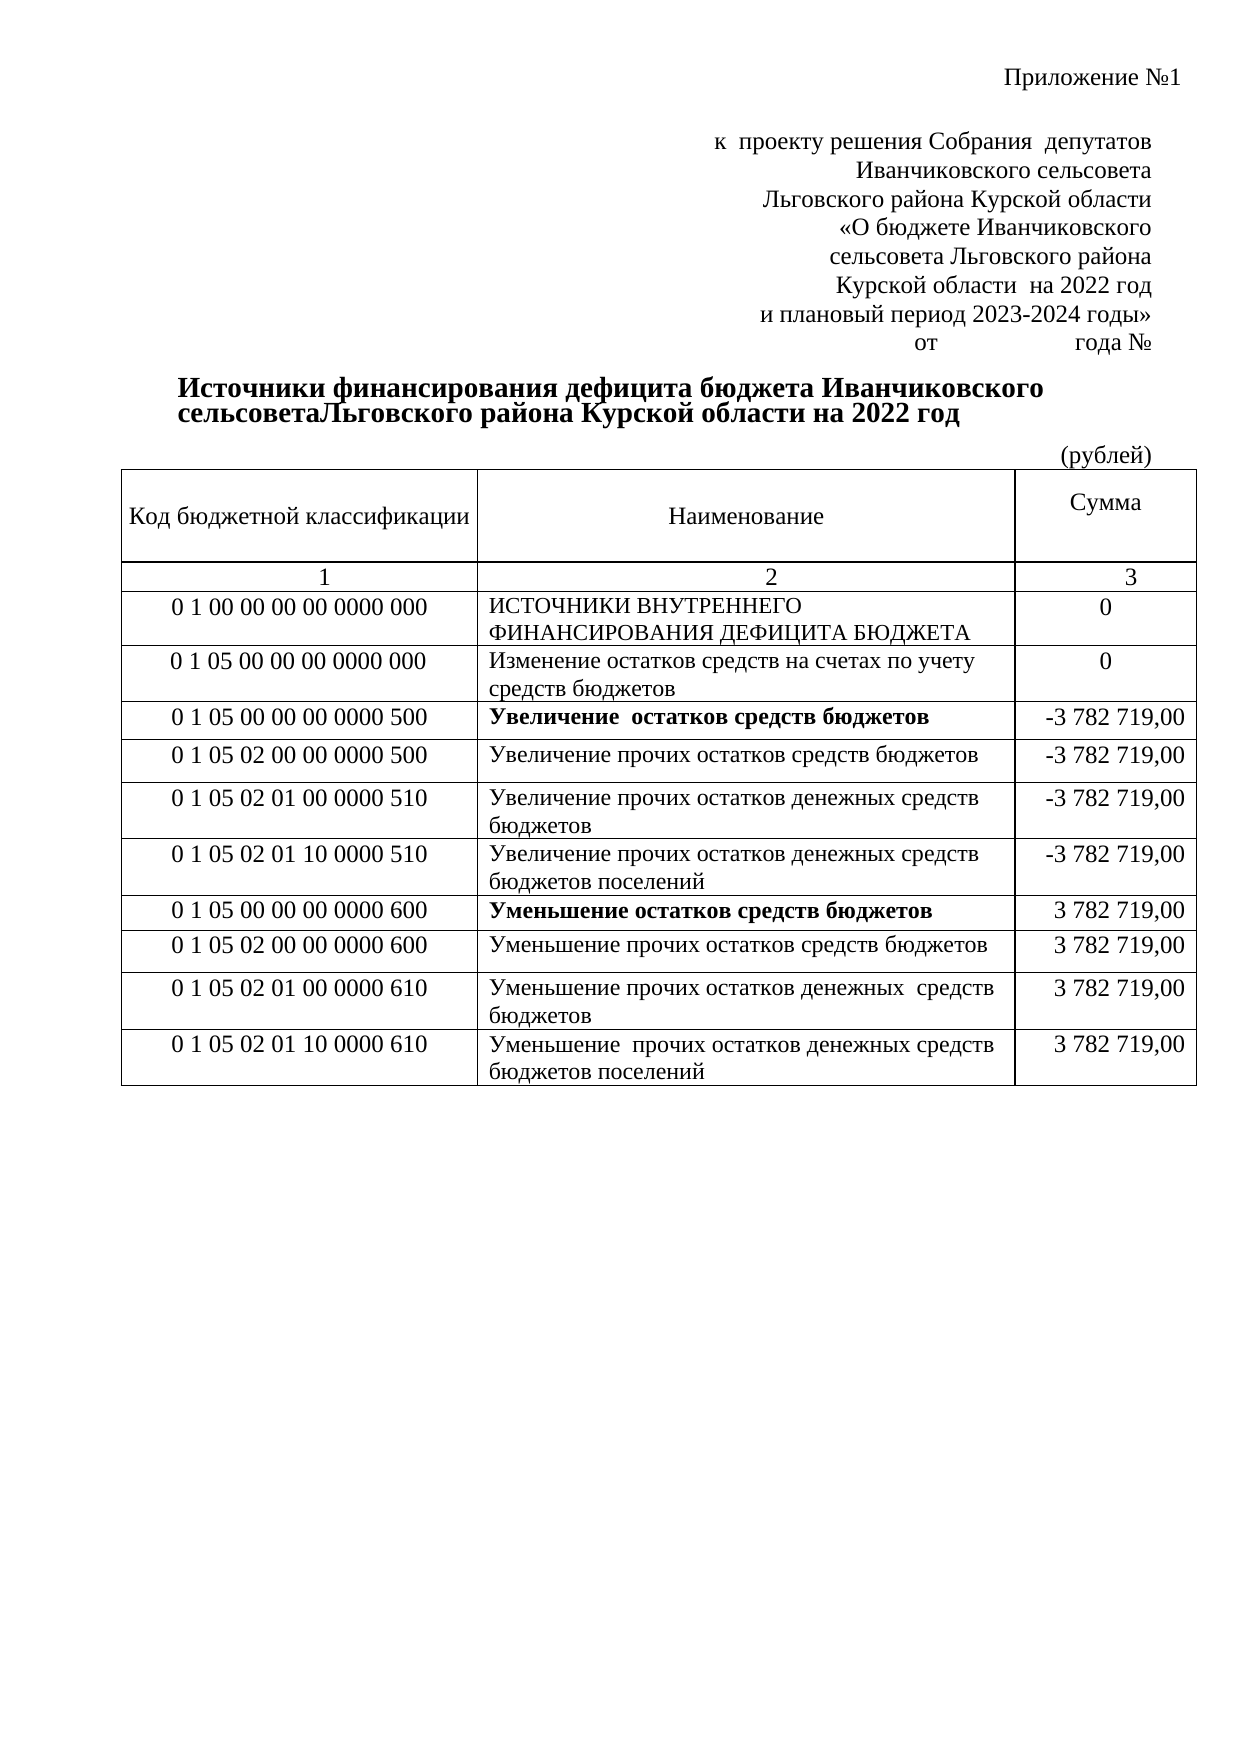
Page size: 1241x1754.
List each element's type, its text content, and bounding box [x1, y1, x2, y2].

table_cell 0 1 05 00 00 00 0000 000 [122, 646, 477, 701]
table_cell 0 1 05 02 01 10 0000 510 [122, 839, 477, 894]
table_cell 0 [1016, 646, 1196, 701]
table_cell 3 782 719,00 [1016, 931, 1196, 972]
table_cell 0 1 05 02 01 00 0000 510 [122, 783, 477, 838]
text (рублей) [177, 440, 1152, 469]
table_cell Уменьшение прочих остатков денежных средств бюджетов [478, 973, 1014, 1028]
text к проекту решения Собрания депутатов [177, 126, 1152, 155]
text Льговского района Курской области [177, 184, 1152, 212]
table_cell Увеличение прочих остатков средств бюджетов [478, 740, 1014, 782]
table_cell 3 782 719,00 [1016, 973, 1196, 1028]
text «О бюджете Иванчиковского [177, 212, 1152, 241]
table_cell ИСТОЧНИКИ ВНУТРЕННЕГО ФИНАНСИРОВАНИЯ ДЕФИЦИТА БЮДЖЕТА [478, 592, 1014, 645]
text Курской области на 2022 год [177, 270, 1152, 299]
table_cell 0 1 05 02 00 00 0000 600 [122, 931, 477, 972]
table_header Сумма [1016, 470, 1196, 561]
table_cell 0 [1016, 592, 1196, 645]
table_cell 0 1 05 00 00 00 0000 600 [122, 896, 477, 929]
table_cell 3 782 719,00 [1016, 896, 1196, 929]
text от года № [177, 327, 1152, 356]
table_header Наименование [478, 470, 1014, 561]
table_cell Изменение остатков средств на счетах по учету средств бюджетов [478, 646, 1014, 701]
text сельсовета Льговского района [177, 241, 1152, 270]
table_cell Уменьшение прочих остатков денежных средств бюджетов поселений [478, 1030, 1014, 1085]
table_cell 2 [478, 563, 1014, 591]
table_cell 0 1 05 02 01 10 0000 610 [122, 1030, 477, 1085]
table_cell Увеличение прочих остатков денежных средств бюджетов поселений [478, 839, 1014, 894]
table_cell 0 1 00 00 00 00 0000 000 [122, 592, 477, 645]
table_cell 3 782 719,00 [1016, 1030, 1196, 1085]
subtitle Приложение №1 [177, 62, 1181, 91]
text Источники финансирования дефицита бюджета Иванчиковского сельсоветаЛьговского района Курской области на 2022 год [177, 378, 1152, 428]
table_cell -3 782 719,00 [1016, 740, 1196, 782]
table_cell Уменьшение остатков средств бюджетов [478, 896, 1014, 929]
table_cell -3 782 719,00 [1016, 783, 1196, 838]
table_cell -3 782 719,00 [1016, 839, 1196, 894]
table_header Код бюджетной классификации [122, 470, 477, 561]
table_cell Увеличение прочих остатков денежных средств бюджетов [478, 783, 1014, 838]
table_cell Увеличение остатков средств бюджетов [478, 702, 1014, 739]
table_cell 0 1 05 02 01 00 0000 610 [122, 973, 477, 1028]
table_cell -3 782 719,00 [1016, 702, 1196, 739]
table_cell 3 [1016, 563, 1196, 591]
text Иванчиковского сельсовета [177, 155, 1152, 184]
text и плановый период 2023-2024 годы» [177, 299, 1152, 327]
table_cell 0 1 05 02 00 00 0000 500 [122, 740, 477, 782]
table_cell 1 [122, 563, 477, 591]
table_cell 0 1 05 00 00 00 0000 500 [122, 702, 477, 739]
table_cell Уменьшение прочих остатков средств бюджетов [478, 931, 1014, 972]
